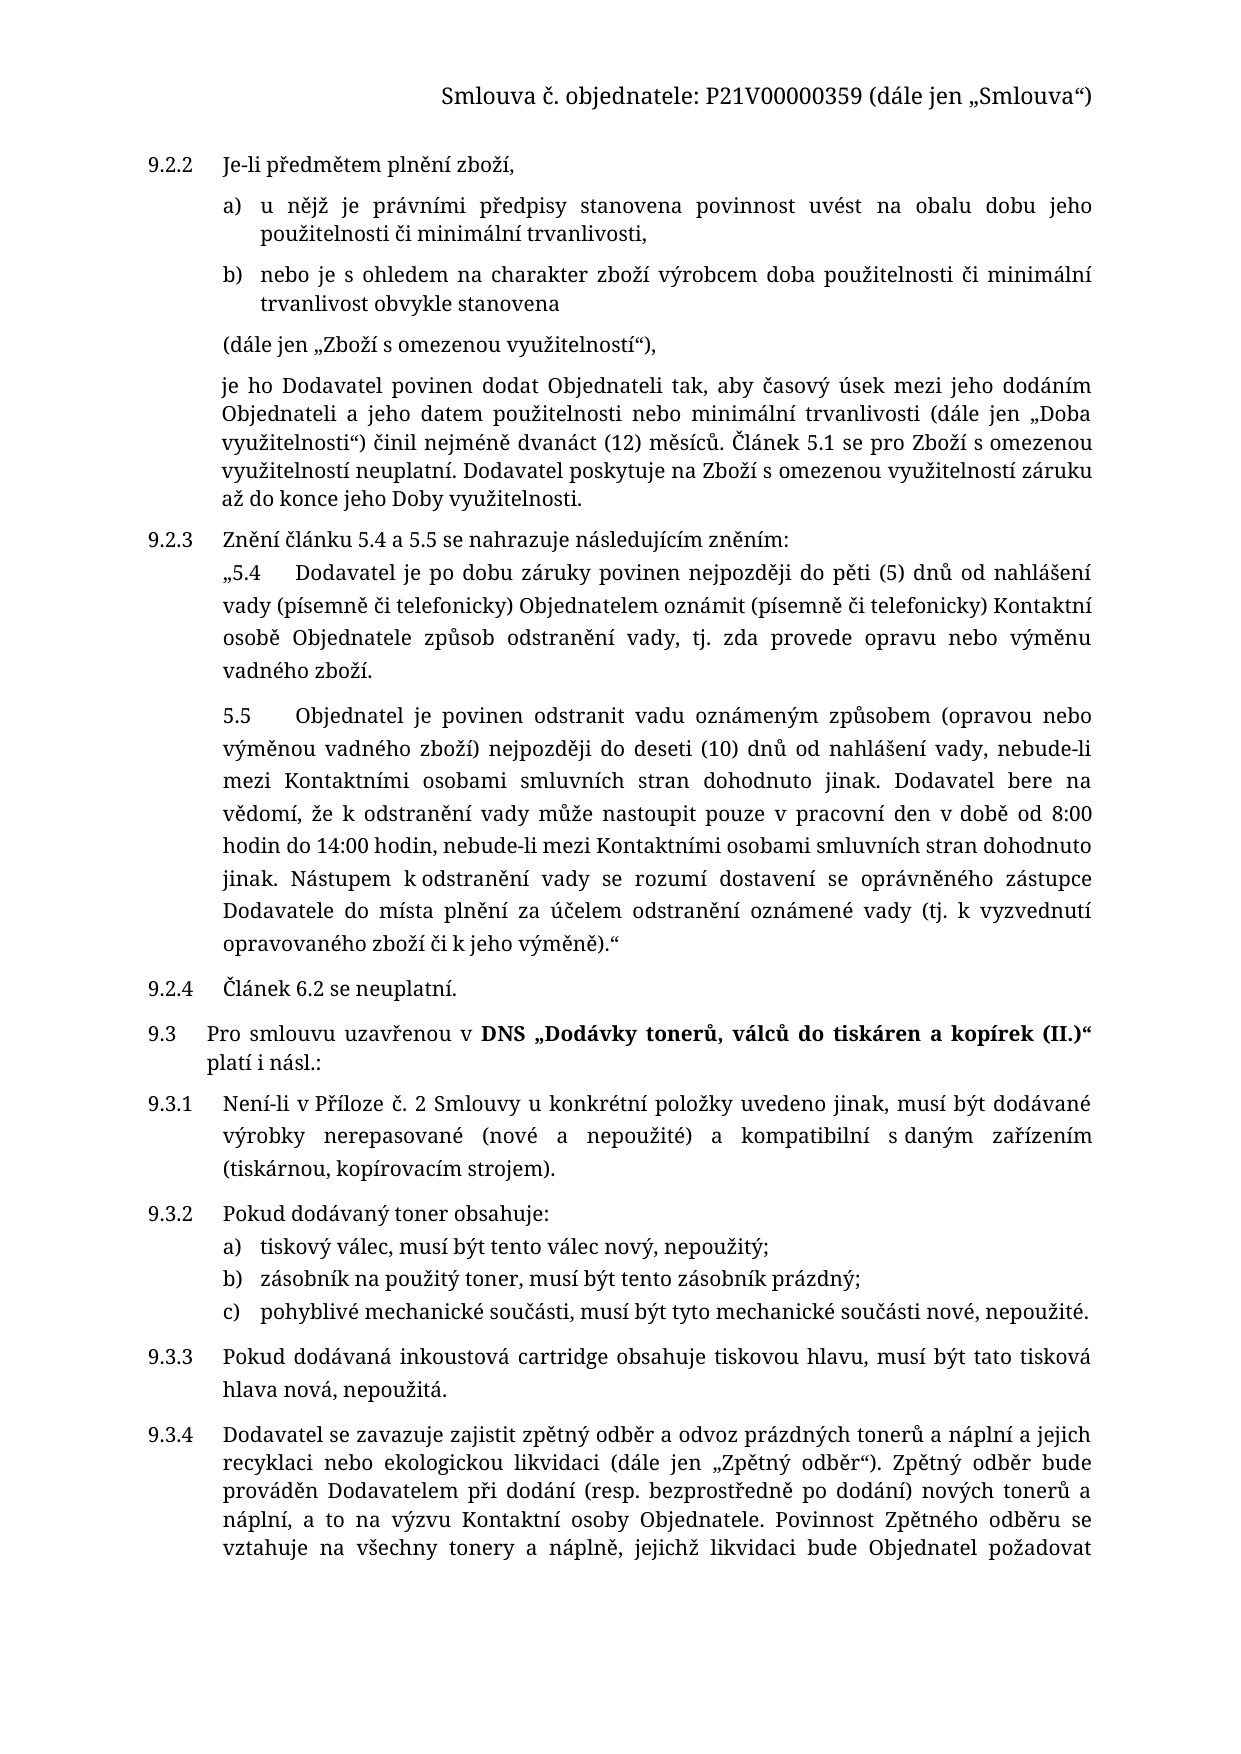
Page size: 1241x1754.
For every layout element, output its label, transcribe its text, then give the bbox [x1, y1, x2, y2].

list Pokud dodávaná inkoustová cartridge obsahuje tiskovou hlavu, musí být tato tisková hlava nová, nepoužitá. [148, 1342, 1093, 1403]
list Pokud dodávaný toner obsahuje: [148, 1199, 1093, 1228]
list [148, 1420, 1093, 1562]
list Je-li předmětem plnění zboží, [148, 150, 1093, 179]
list Není-li v Příloze č. 2 Smlouvy u konkrétní položky uvedeno jinak, musí být dodávané výrobky nerepasované (nové a nepoužité) a kompatibilní s daným zařízením (tiskárnou, kopírovacím strojem). [148, 1089, 1093, 1182]
list „5.4 Dodavatel je po dobu záruky povinen nejpozději do pěti (5) dnů od nahlášení vady (písemně či telefonicky) Objednatelem oznámit (písemně či telefonicky) Kontaktní osobě Objednatele způsob odstranění vady, tj. zda provede opravu nebo výměnu vadného zboží. [223, 558, 1093, 684]
text (dále jen „Zboží s omezenou využitelností“), [223, 330, 1093, 358]
list Pro smlouvu uzavřenou v DNS „Dodávky tonerů, válců do tiskáren a kopírek (II.)“ platí i násl.: [148, 1019, 1093, 1076]
list tiskový válec, musí být tento válec nový, nepoužitý; [223, 1232, 1093, 1260]
list Článek 6.2 se neuplatní. [148, 974, 1093, 1003]
list nebo je s ohledem na charakter zboží výrobcem doba použitelnosti či minimální trvanlivost obvykle stanovena [223, 261, 1093, 317]
list pohyblivé mechanické součásti, musí být tyto mechanické součásti nové, nepoužité. [223, 1297, 1093, 1325]
list 5.5 Objednatel je povinen odstranit vadu oznámeným způsobem (opravou nebo výměnou vadného zboží) nejpozději do deseti (10) dnů od nahlášení vady, nebude-li mezi Kontaktními osobami smluvních stran dohodnuto jinak. Dodavatel bere na vědomí, že k odstranění vady může nastoupit pouze v pracovní den v době od 8:00 hodin do 14:00 hodin, nebude-li mezi Kontaktními osobami smluvních stran dohodnuto jinak. Nástupem k odstranění vady se rozumí dostavení se oprávněného zástupce Dodavatele do místa plnění za účelem odstranění oznámené vady (tj. k vyzvednutí opravovaného zboží či k jeho výměně).“ [223, 701, 1093, 958]
list u nějž je právními předpisy stanovena povinnost uvést na obalu dobu jeho použitelnosti či minimální trvanlivosti, [223, 191, 1093, 248]
text je ho Dodavatel povinen dodat Objednateli tak, aby časový úsek mezi jeho dodáním Objednateli a jeho datem použitelnosti nebo minimální trvanlivosti (dále jen „Doba využitelnosti“) činil nejméně dvanáct (12) měsíců. Článek 5.1 se pro Zboží s omezenou využitelností neuplatní. Dodavatel poskytuje na Zboží s omezenou využitelností záruku až do konce jeho Doby využitelnosti. [221, 371, 1093, 513]
list Znění článku 5.4 a 5.5 se nahrazuje následujícím zněním: [148, 526, 1093, 554]
list zásobník na použitý toner, musí být tento zásobník prázdný; [223, 1264, 1093, 1293]
